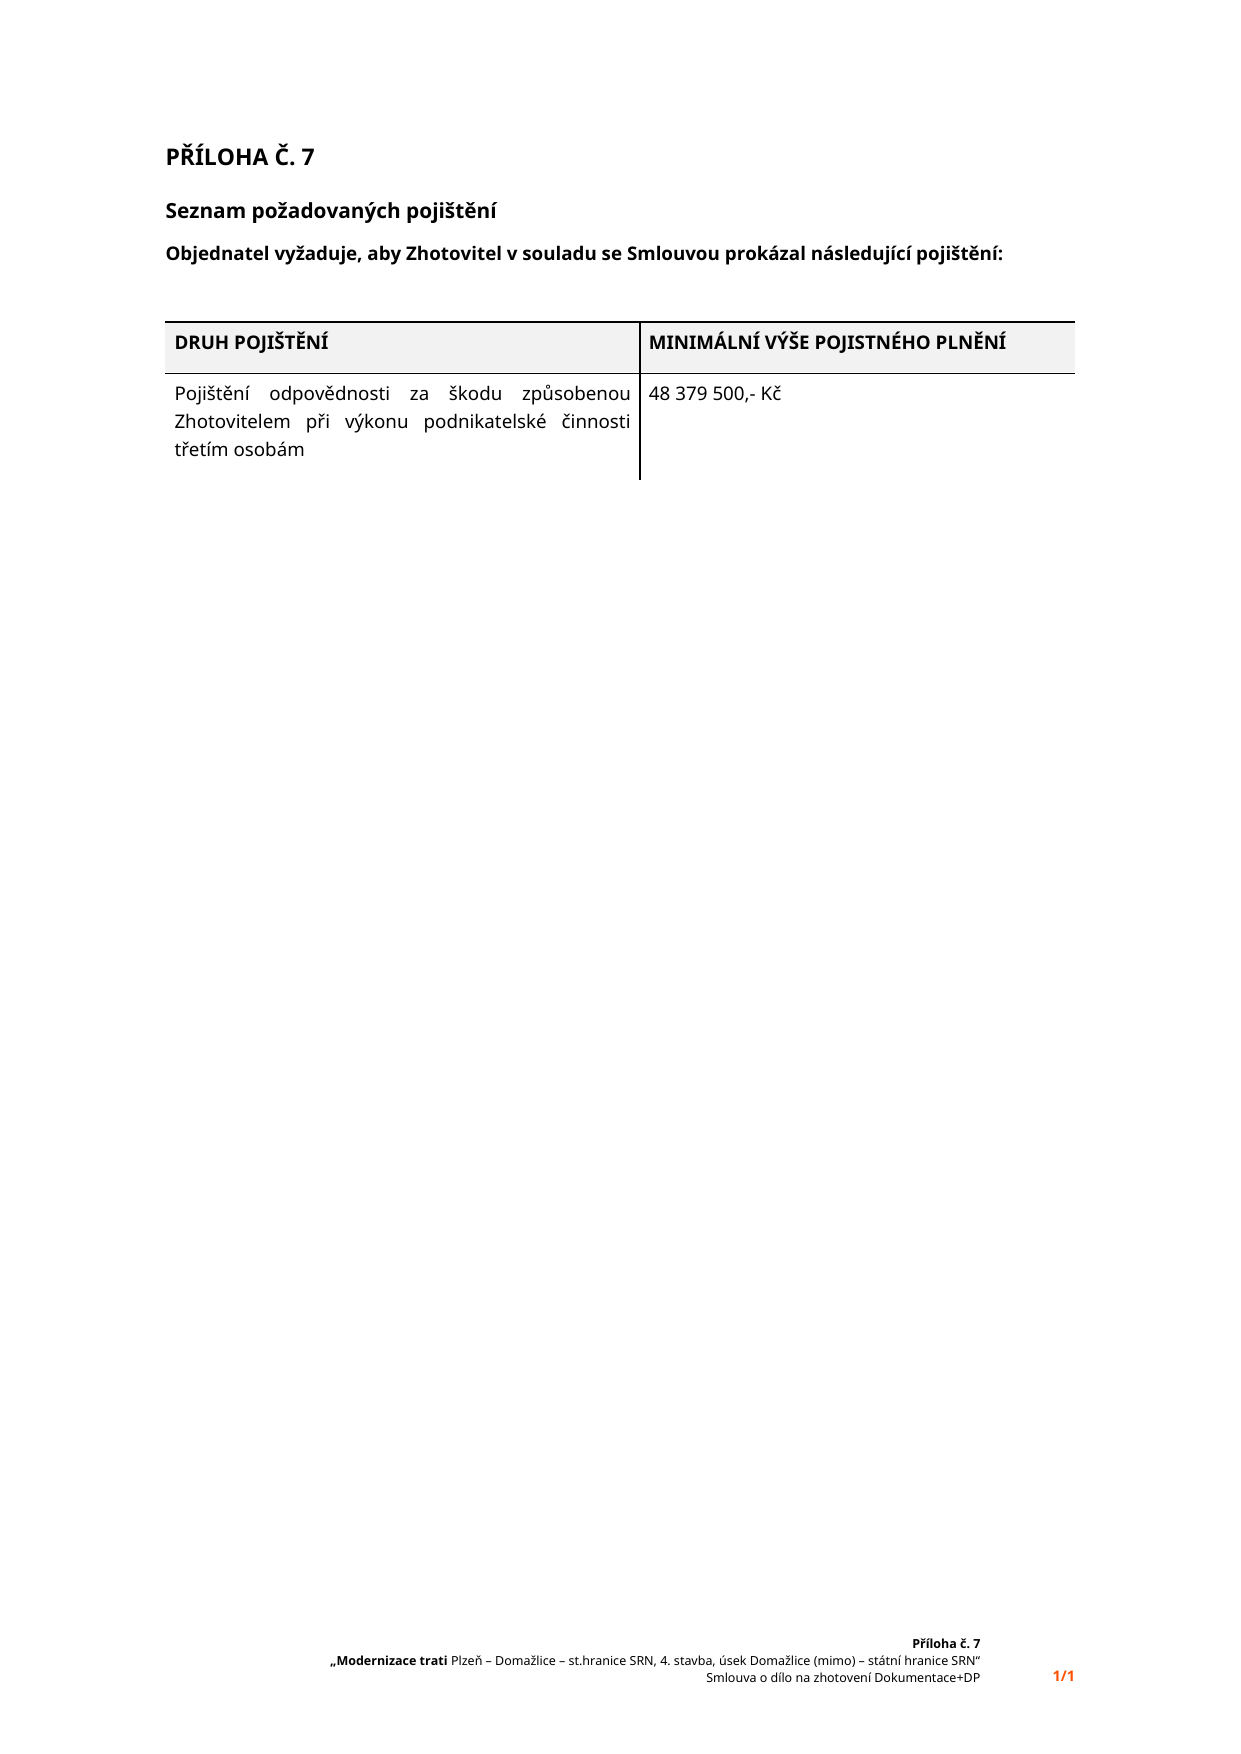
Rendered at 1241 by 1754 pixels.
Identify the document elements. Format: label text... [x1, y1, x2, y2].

table_header MINIMÁLNÍ VÝŠE POJISTNÉHO PLNĚNÍ [641, 323, 1075, 372]
text Objednatel vyžaduje, aby Zhotovitel v souladu se Smlouvou prokázal následující pojištění: [165, 240, 1075, 266]
table_header DRUH POJIŠTĚNÍ [165, 323, 639, 372]
table_cell Pojištění odpovědnosti za škodu způsobenou Zhotovitelem při výkonu podnikatelské činnosti třetím osobám [165, 374, 639, 480]
text Seznam požadovaných pojištění [165, 197, 1075, 225]
text Příloha č. 7 [165, 141, 1075, 173]
table_cell 48 379 500,- Kč [641, 374, 1075, 480]
